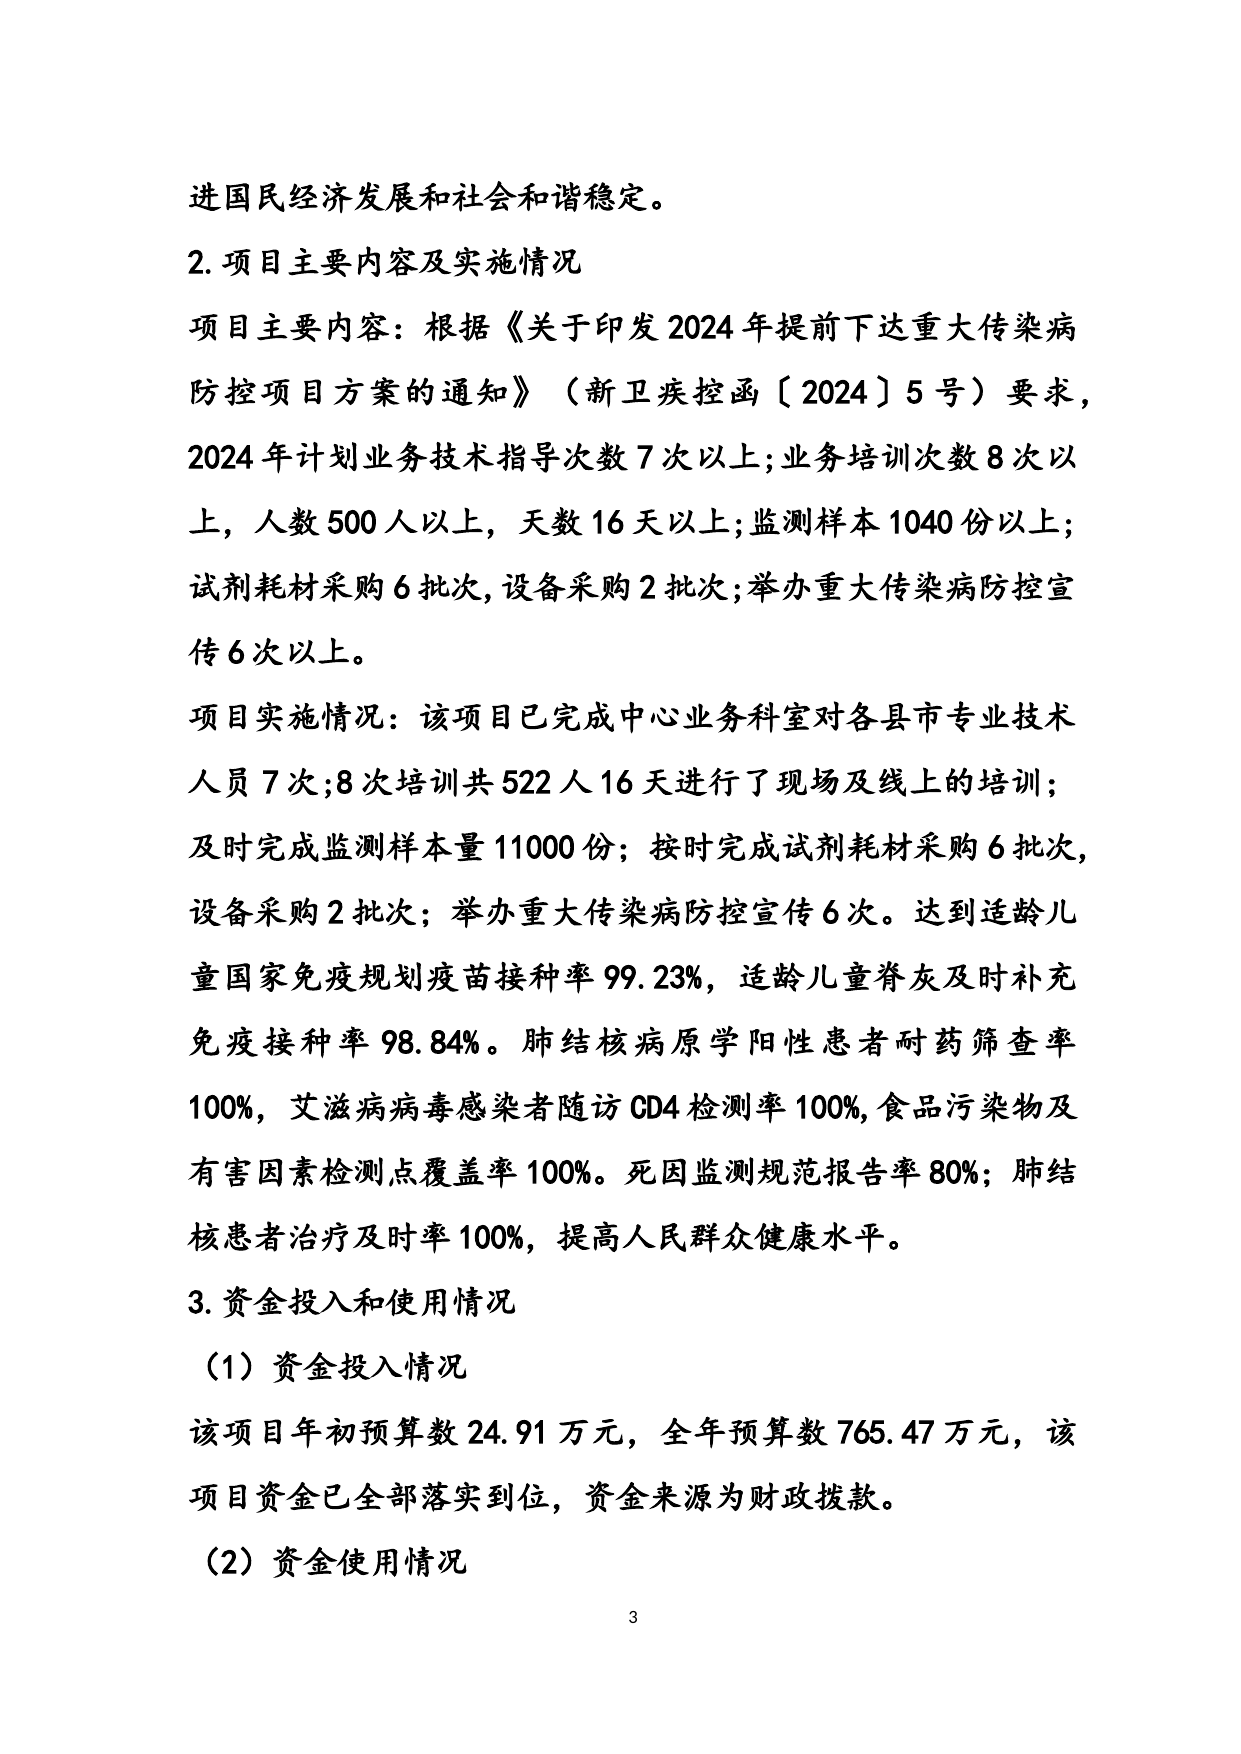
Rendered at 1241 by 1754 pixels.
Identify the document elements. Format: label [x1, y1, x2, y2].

text [187, 162, 1078, 1592]
